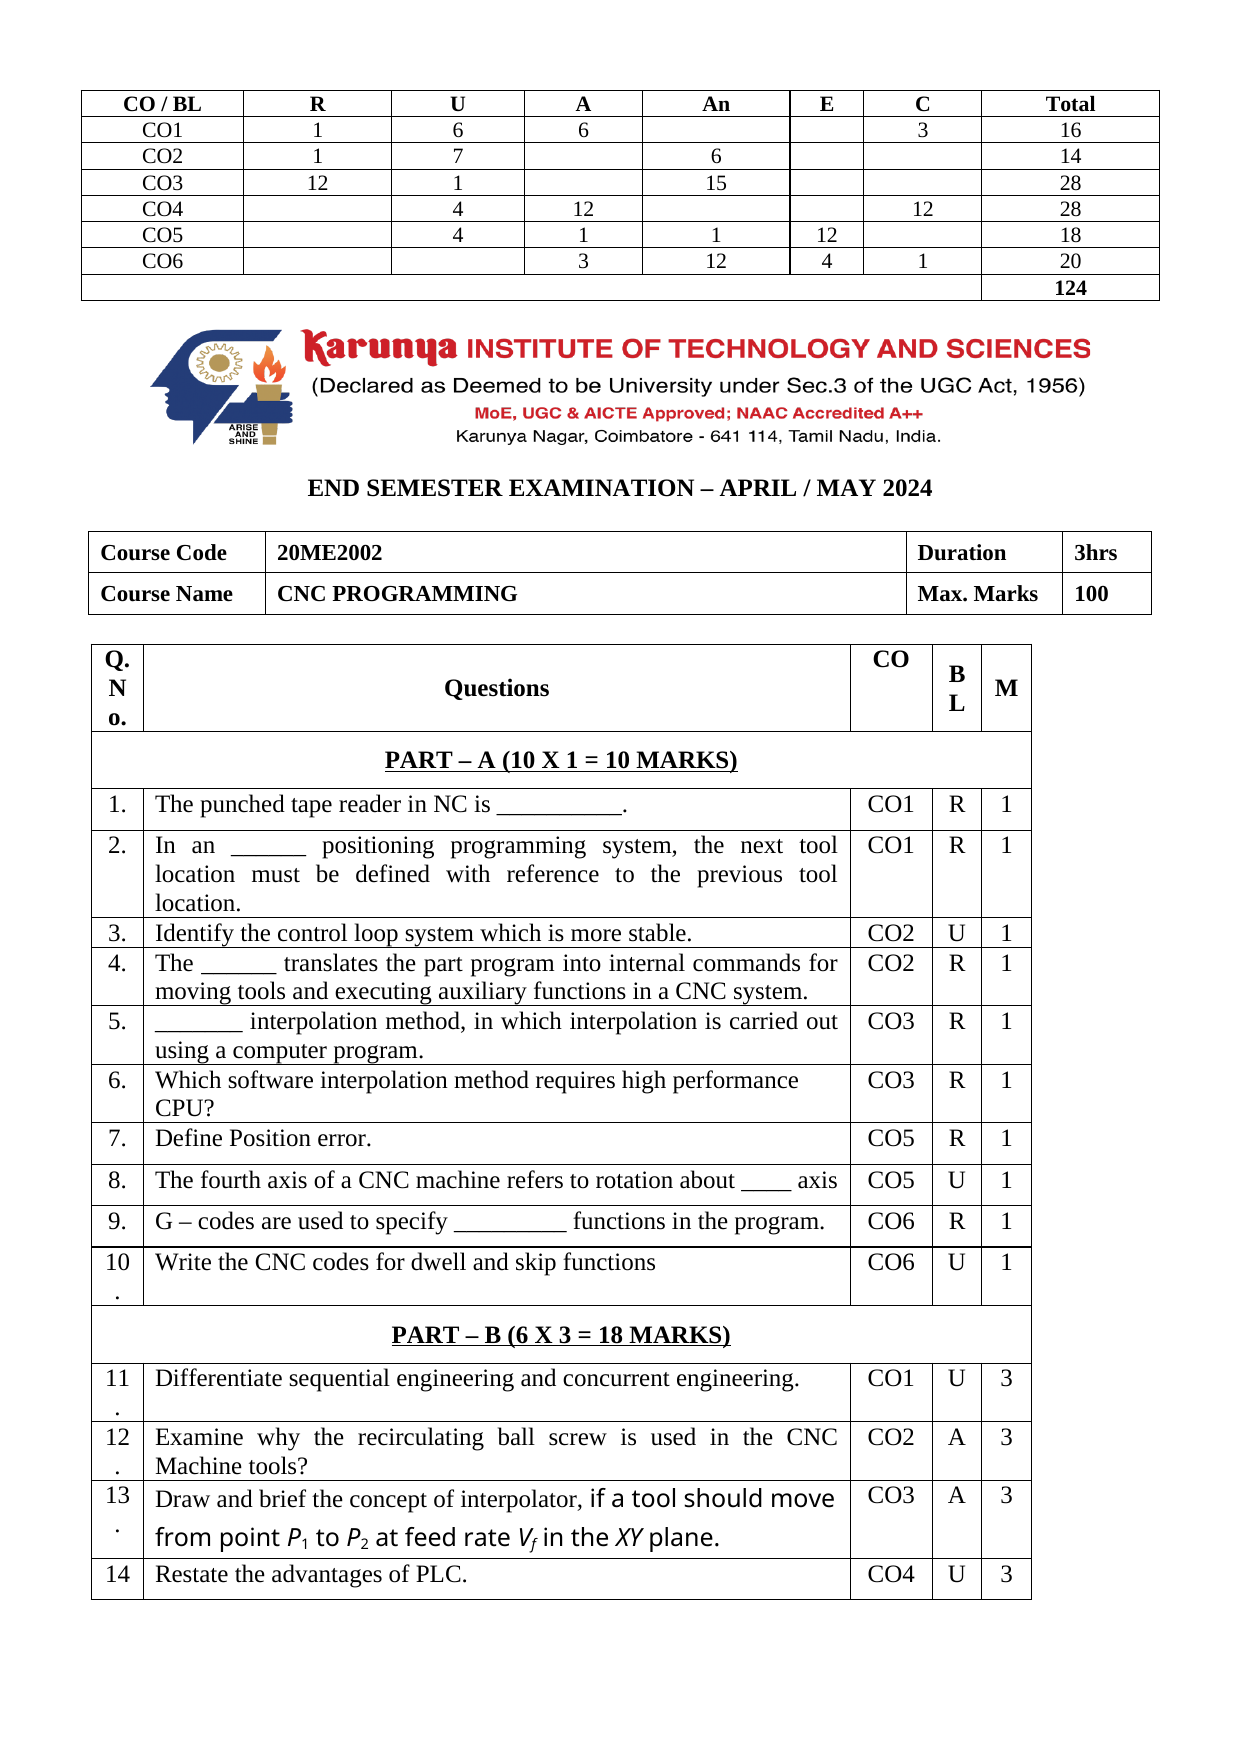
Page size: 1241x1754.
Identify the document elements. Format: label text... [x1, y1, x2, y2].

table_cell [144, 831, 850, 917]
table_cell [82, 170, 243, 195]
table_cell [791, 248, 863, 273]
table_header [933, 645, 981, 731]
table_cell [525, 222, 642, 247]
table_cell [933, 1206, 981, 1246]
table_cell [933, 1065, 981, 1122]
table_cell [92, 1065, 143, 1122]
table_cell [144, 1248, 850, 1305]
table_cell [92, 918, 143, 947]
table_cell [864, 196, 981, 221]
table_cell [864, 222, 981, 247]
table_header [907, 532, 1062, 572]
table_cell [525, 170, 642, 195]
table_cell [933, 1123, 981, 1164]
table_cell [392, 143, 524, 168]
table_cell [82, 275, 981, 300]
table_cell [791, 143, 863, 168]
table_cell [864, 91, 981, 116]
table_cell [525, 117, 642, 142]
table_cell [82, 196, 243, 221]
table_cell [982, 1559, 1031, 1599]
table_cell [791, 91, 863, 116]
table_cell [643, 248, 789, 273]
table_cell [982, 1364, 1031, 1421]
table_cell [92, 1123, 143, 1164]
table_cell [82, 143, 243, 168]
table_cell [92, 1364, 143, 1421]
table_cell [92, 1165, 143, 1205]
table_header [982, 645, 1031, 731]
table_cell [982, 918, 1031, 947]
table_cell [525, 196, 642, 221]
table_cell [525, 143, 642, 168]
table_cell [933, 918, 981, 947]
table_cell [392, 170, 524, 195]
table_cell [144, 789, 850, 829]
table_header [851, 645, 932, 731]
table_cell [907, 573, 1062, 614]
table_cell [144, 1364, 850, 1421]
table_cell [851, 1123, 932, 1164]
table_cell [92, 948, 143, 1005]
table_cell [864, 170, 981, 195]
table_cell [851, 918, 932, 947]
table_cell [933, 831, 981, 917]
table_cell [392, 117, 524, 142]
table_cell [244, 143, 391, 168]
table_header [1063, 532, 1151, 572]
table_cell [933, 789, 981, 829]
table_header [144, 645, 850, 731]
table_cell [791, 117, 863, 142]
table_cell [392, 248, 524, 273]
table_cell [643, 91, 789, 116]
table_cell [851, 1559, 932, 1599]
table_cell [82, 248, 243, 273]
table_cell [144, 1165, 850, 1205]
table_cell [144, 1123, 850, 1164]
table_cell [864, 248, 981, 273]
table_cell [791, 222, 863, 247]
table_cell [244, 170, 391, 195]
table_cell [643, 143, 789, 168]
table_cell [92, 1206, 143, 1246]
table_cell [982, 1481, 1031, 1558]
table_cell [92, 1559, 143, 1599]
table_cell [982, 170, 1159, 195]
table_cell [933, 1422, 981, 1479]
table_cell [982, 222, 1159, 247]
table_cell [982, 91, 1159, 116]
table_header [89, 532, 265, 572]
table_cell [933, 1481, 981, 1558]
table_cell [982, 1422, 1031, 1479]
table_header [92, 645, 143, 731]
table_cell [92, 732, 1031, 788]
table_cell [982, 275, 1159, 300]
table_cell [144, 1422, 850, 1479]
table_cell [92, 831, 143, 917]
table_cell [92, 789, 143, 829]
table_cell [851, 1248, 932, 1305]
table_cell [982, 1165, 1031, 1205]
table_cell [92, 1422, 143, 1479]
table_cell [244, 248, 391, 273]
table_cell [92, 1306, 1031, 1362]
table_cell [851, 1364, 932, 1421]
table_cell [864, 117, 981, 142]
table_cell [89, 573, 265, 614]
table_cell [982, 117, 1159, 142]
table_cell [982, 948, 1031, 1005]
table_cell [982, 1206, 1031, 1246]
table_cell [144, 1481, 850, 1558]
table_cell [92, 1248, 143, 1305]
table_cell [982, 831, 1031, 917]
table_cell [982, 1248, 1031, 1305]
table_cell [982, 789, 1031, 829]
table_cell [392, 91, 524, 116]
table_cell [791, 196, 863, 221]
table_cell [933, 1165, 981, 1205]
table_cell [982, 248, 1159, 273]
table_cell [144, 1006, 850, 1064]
text END SEMESTER EXAMINATION – APRIL / MAY 2024 [150, 473, 1090, 502]
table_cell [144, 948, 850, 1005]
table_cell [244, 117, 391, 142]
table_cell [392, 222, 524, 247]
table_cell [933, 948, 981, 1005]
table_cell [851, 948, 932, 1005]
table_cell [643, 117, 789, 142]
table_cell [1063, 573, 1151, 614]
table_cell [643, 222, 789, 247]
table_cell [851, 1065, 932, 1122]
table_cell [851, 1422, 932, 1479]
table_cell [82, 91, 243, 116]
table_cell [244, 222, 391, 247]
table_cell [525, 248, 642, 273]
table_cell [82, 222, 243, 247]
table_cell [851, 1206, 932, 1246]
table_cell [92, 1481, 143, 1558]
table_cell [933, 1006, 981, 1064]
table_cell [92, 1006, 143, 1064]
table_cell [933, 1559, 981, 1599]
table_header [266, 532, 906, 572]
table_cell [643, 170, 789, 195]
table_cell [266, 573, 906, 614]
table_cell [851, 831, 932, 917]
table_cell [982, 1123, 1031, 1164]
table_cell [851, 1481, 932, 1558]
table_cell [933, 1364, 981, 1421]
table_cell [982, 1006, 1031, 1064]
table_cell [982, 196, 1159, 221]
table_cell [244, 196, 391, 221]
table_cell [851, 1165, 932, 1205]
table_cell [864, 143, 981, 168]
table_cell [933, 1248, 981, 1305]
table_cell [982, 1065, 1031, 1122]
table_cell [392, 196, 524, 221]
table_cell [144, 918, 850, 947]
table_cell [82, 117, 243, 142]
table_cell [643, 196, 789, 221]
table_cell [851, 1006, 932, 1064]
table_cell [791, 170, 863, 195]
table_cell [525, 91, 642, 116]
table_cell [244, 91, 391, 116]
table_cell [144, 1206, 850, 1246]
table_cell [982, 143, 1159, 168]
picture [150, 329, 1091, 445]
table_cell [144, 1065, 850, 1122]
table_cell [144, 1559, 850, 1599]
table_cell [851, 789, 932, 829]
